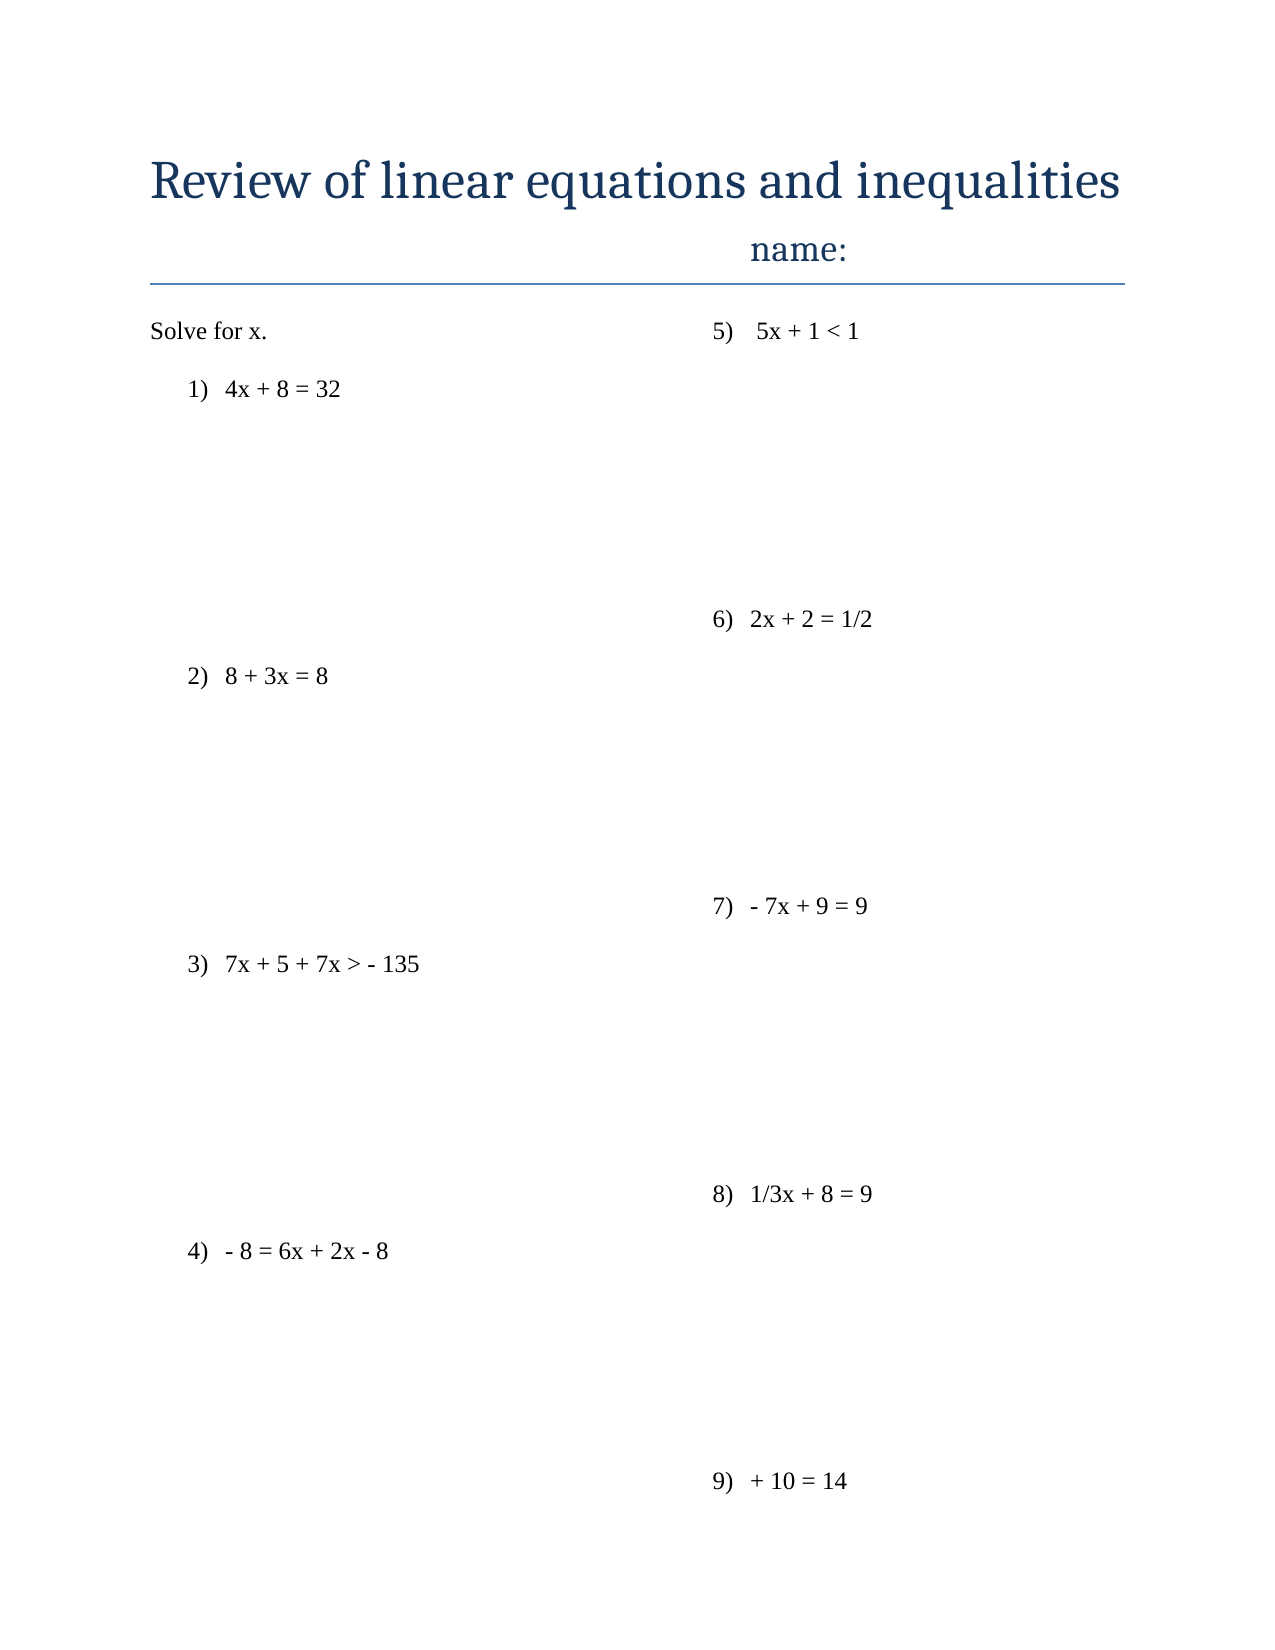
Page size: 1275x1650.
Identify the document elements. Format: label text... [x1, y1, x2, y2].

list 2x + 2 = 1/2 [712, 604, 1125, 632]
list - 8 = 6x + 2x - 8 [187, 1236, 600, 1265]
list 5x + 1 < 1 [712, 316, 1125, 345]
list 7x + 5 + 7x > - 135 [187, 949, 600, 977]
list 8 + 3x = 8 [187, 661, 600, 690]
list - 7x + 9 = 9 [712, 891, 1125, 920]
list 1/3x + 8 = 9 [712, 1179, 1125, 1207]
text Solve for x. [150, 316, 600, 345]
title Review of linear equations and inequalities name: [150, 150, 1125, 283]
list + 10 = 14 [712, 1466, 1125, 1495]
list 4x + 8 = 32 [187, 374, 600, 402]
